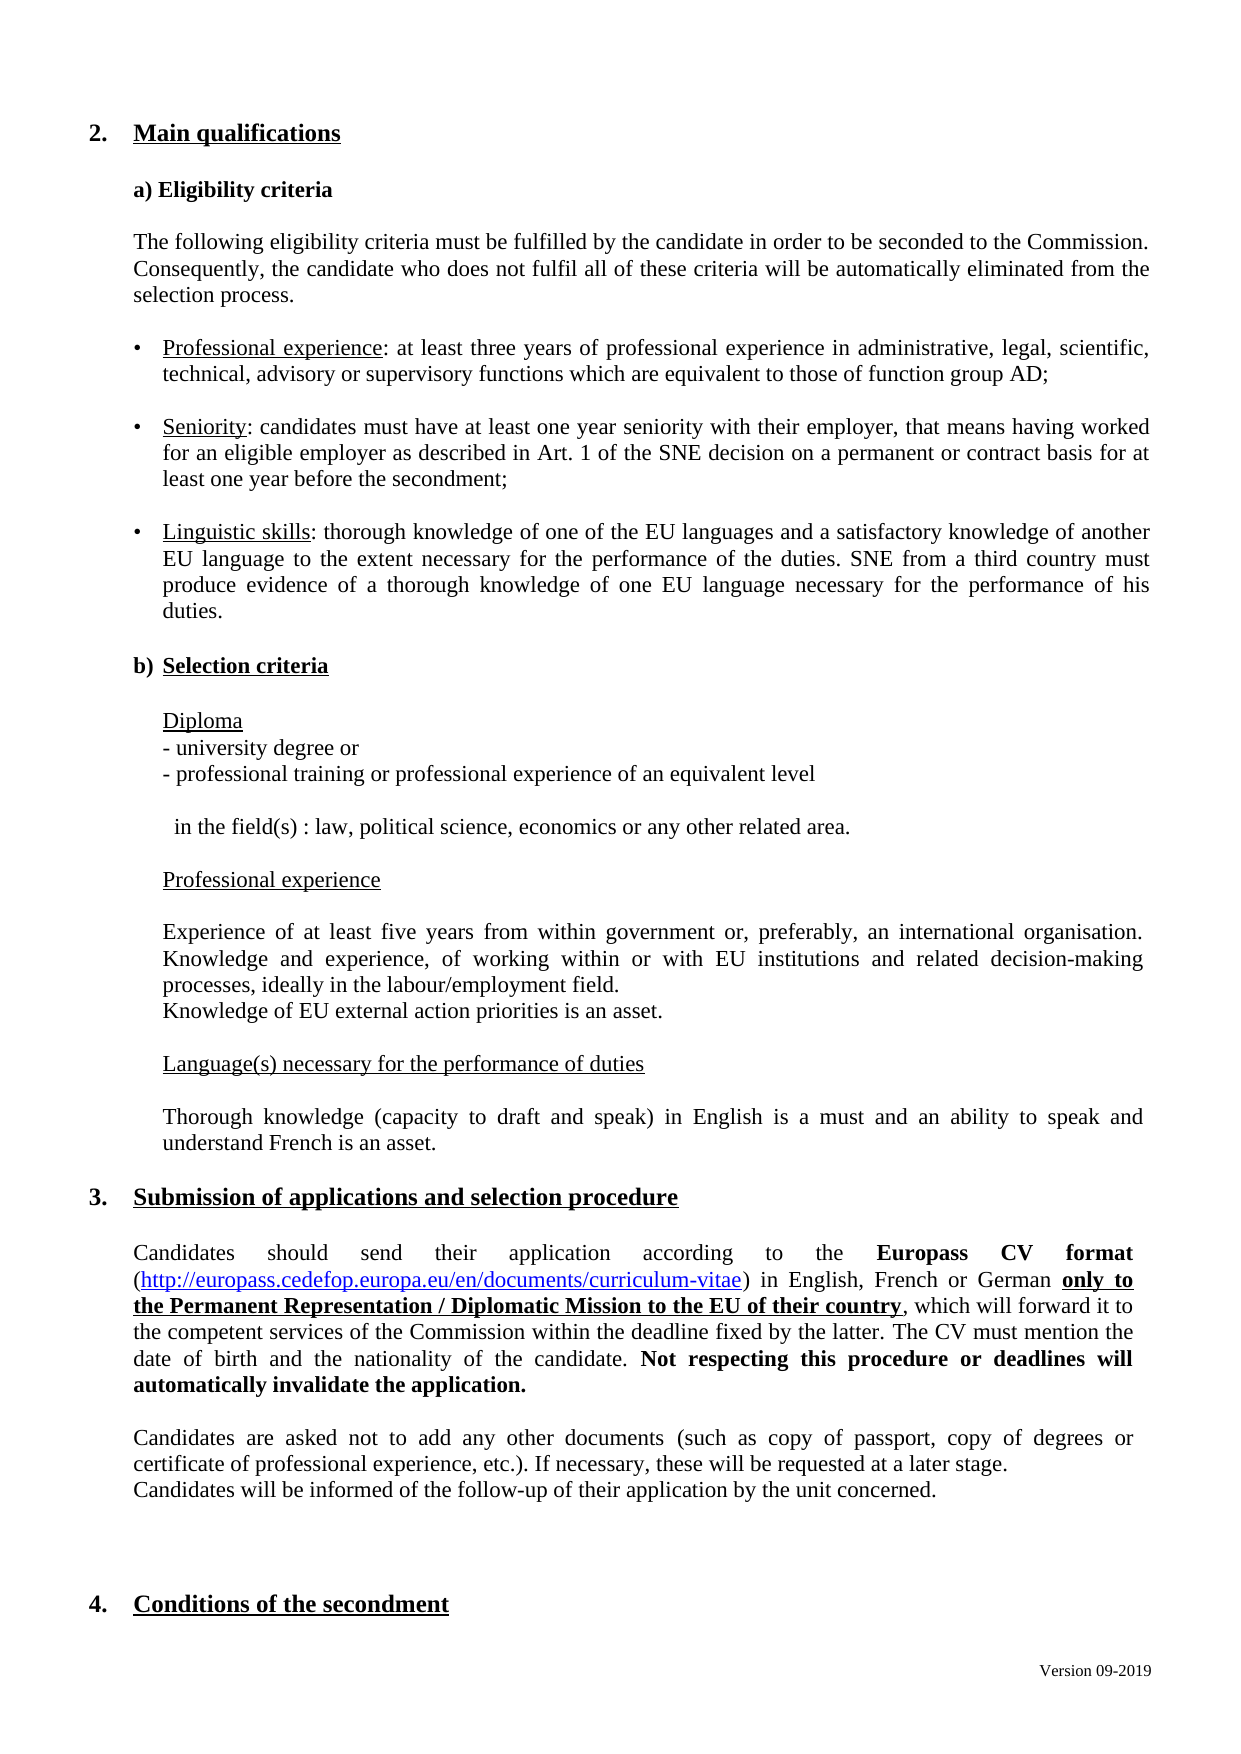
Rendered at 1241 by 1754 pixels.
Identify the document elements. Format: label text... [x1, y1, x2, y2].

text Candidates will be informed of the follow-up of their application by the unit concerned. [133, 1477, 1152, 1503]
text - university degree or [162, 734, 1014, 760]
text Candidates should send their application according to the Europass CV format (http://europass.cedefop.europa.eu/en/documents/curriculum-vitae) in English, French or German only to the Permanent Representation / Diplomatic Mission to the EU of their country, which will forward it to the competent services of the Commission within the deadline fixed by the latter. The CV must mention the date of birth and the nationality of the candidate. Not respecting this procedure or deadlines will automatically invalidate the application. [133, 1239, 1133, 1397]
text 4. Conditions of the secondment [89, 1589, 1152, 1618]
text 3. Submission of applications and selection procedure [89, 1182, 1152, 1211]
text - professional training or professional experience of an equivalent level [162, 760, 1014, 787]
text Candidates are asked not to add any other documents (such as copy of passport, copy of degrees or certificate of professional experience, etc.). If necessary, these will be requested at a later stage. [133, 1424, 1135, 1477]
text Diploma [162, 707, 1145, 734]
text • Linguistic skills: thorough knowledge of one of the EU languages and a satisfactory knowledge of another EU language to the extent necessary for the performance of the duties. SNE from a third country must produce evidence of a thorough knowledge of one EU language necessary for the performance of his duties. [133, 518, 1152, 624]
text Professional experience [162, 866, 1145, 892]
text Thorough knowledge (capacity to draft and speak) in English is a must and an ability to speak and understand French is an asset. [162, 1103, 1145, 1156]
text • Seniority: candidates must have at least one year seniority with their employer, that means having worked for an eligible employer as described in Art. 1 of the SNE decision on a permanent or contract basis for at least one year before the secondment; [133, 413, 1152, 492]
text a) Eligibility criteria [133, 176, 1152, 202]
text Knowledge of EU external action priorities is an asset. [162, 997, 1145, 1024]
text b) Selection criteria [133, 652, 1014, 679]
text The following eligibility criteria must be fulfilled by the candidate in order to be seconded to the Commission. Consequently, the candidate who does not fulfil all of these criteria will be automatically eliminated from the selection process. [133, 228, 1152, 307]
text 2. Main qualifications [89, 118, 1152, 147]
text Language(s) necessary for the performance of duties [162, 1050, 1145, 1076]
text Experience of at least five years from within government or, preferably, an international organisation. Knowledge and experience, of working within or with EU institutions and related decision-making processes, ideally in the labour/employment field. [162, 918, 1145, 997]
text • Professional experience: at least three years of professional experience in administrative, legal, scientific, technical, advisory or supervisory functions which are equivalent to those of function group AD; [133, 334, 1152, 386]
text in the field(s) : law, political science, economics or any other related area. [162, 813, 1145, 839]
